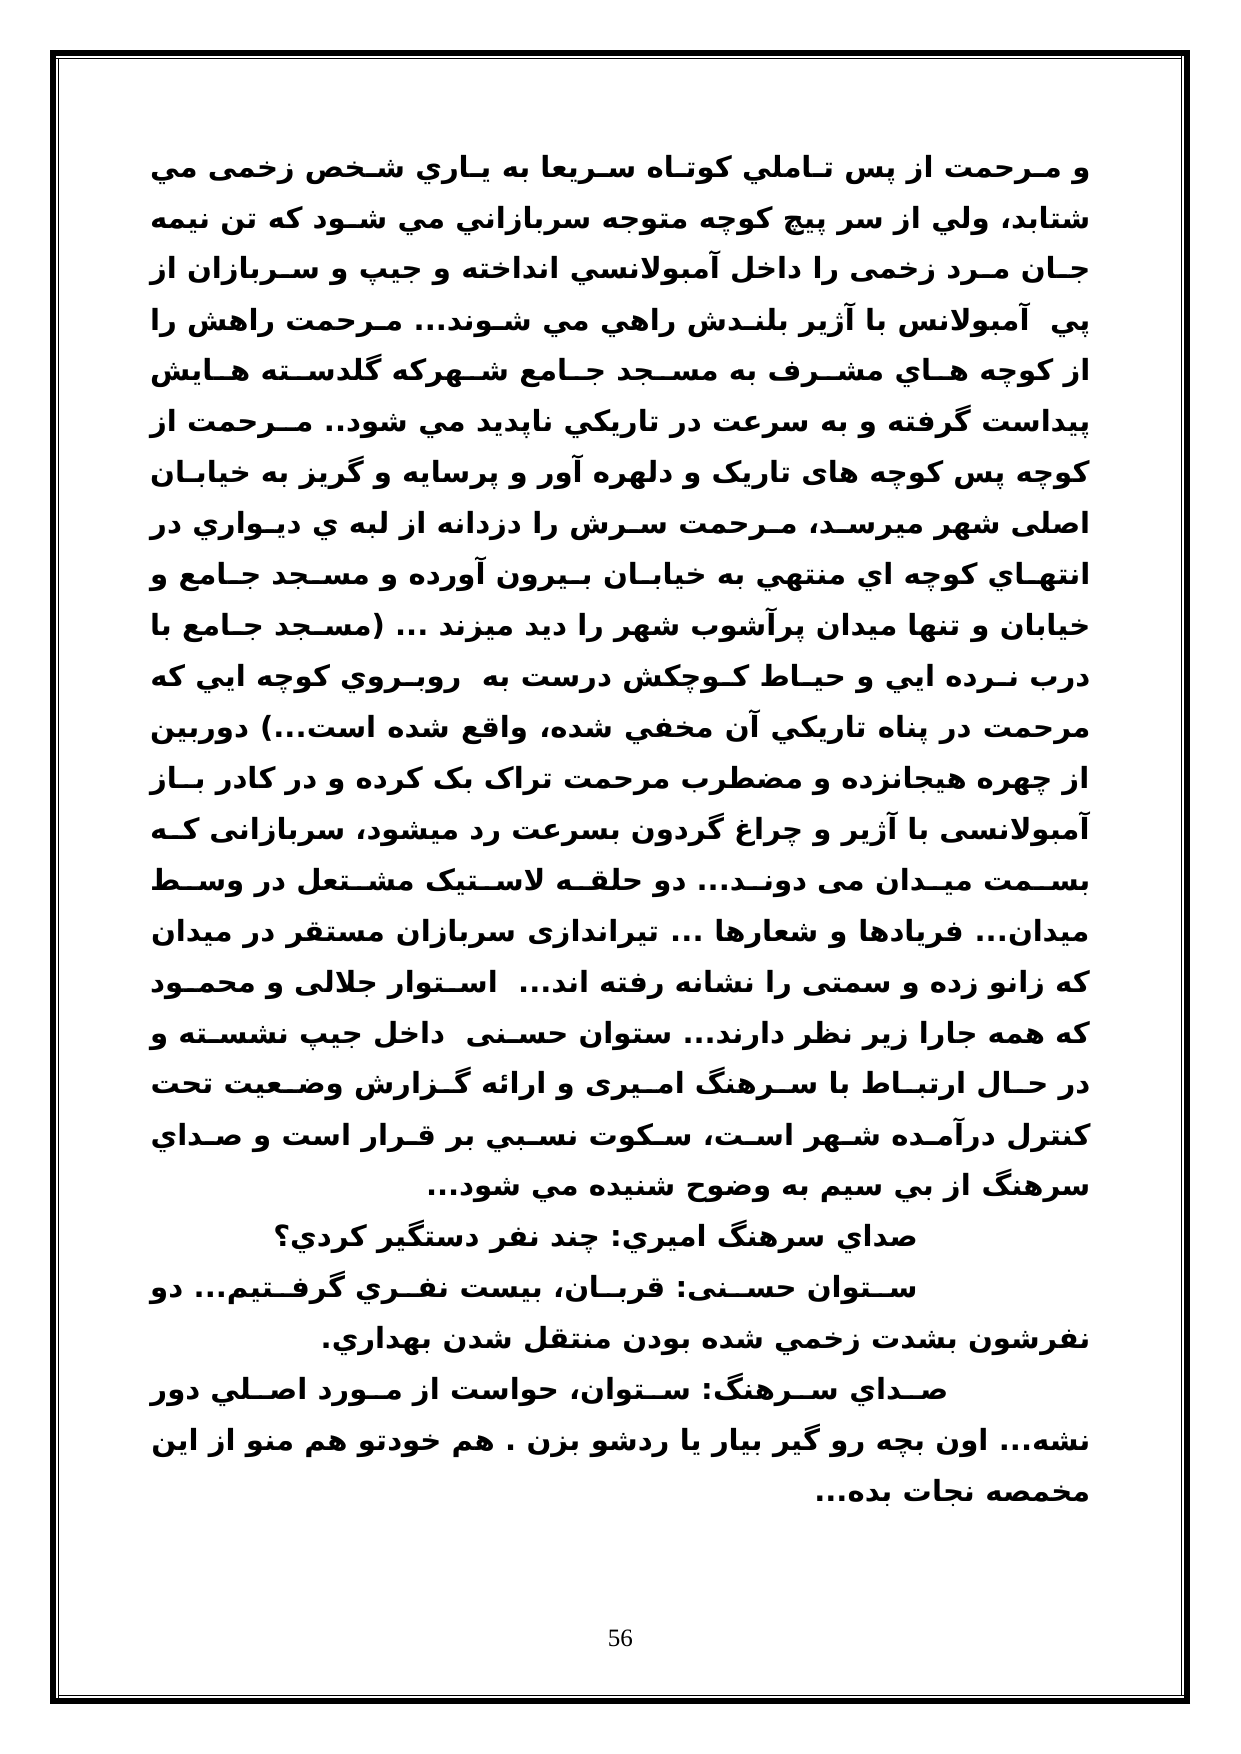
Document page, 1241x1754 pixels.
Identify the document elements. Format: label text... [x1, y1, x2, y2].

text صداي سرهنگ اميري: چند نفر دستگير كردي؟ [150, 1220, 1090, 1254]
text و مرحمت از پس تاملي كوتاه سريعا به ياري شخص زخمی مي شتابد، ولي از سر پيچ كوچه متوجه سربازاني مي شود كه تن نيمه جان مرد زخمی را داخل آمبولانسي انداخته و جيپ و سربازان از پي آمبولانس با آژير بلندش راهي مي شوند... مرحمت راهش را از كوچه هاي مشرف به مسجد جامع شهركه گلدسته هايش پيداست گرفته و به سرعت در تاريكي ناپديد مي شود.. مرحمت از کوچه پس کوچه های تاریک و دلهره آور و پرسایه و گریز به خیابان اصلی شهر میرسد، مرحمت سرش را دزدانه از لبه ي ديواري در انتهاي كوچه اي منتهي به خيابان بيرون آورده و مسجد جامع و خيابان و تنها ميدان پرآشوب شهر را دید میزند ... (مسجد جامع با درب نرده ايي و حياط كوچكش درست به روبروي كوچه ايي كه مرحمت در پناه تاريكي آن مخفي شده، واقع شده است...) دوربین از چهره هیجانزده و مضطرب مرحمت تراک بک کرده و در کادر باز آمبولانسی با آژیر و چراغ گردون بسرعت رد میشود، سربازانی که بسمت میدان می دوند... دو حلقه لاستیک مشتعل در وسط میدان... فریادها و شعارها ... تیراندازی سربازان مستقر در میدان که زانو زده و سمتی را نشانه رفته اند... استوار جلالی و محمود که همه جارا زیر نظر دارند... ستوان حسنی داخل جيپ نشسته و در حال ارتباط با سرهنگ امیری و ارائه گزارش وضعيت تحت كنترل درآمده شهر است، سكوت نسبي بر قرار است و صداي سرهنگ از بي سيم به وضوح شنيده مي شود... [150, 150, 1090, 1203]
text صداي سرهنگ: ستوان، حواست از مورد اصلي دور نشه... اون بچه رو گير بيار يا ردشو بزن . هم خودتو هم منو از اين مخمصه نجات بده... [150, 1372, 1090, 1508]
text ستوان حسنی: قربان، بيست نفري گرفتيم... دو نفرشون بشدت زخمي شده بودن منتقل شدن بهداري. [150, 1271, 1090, 1356]
